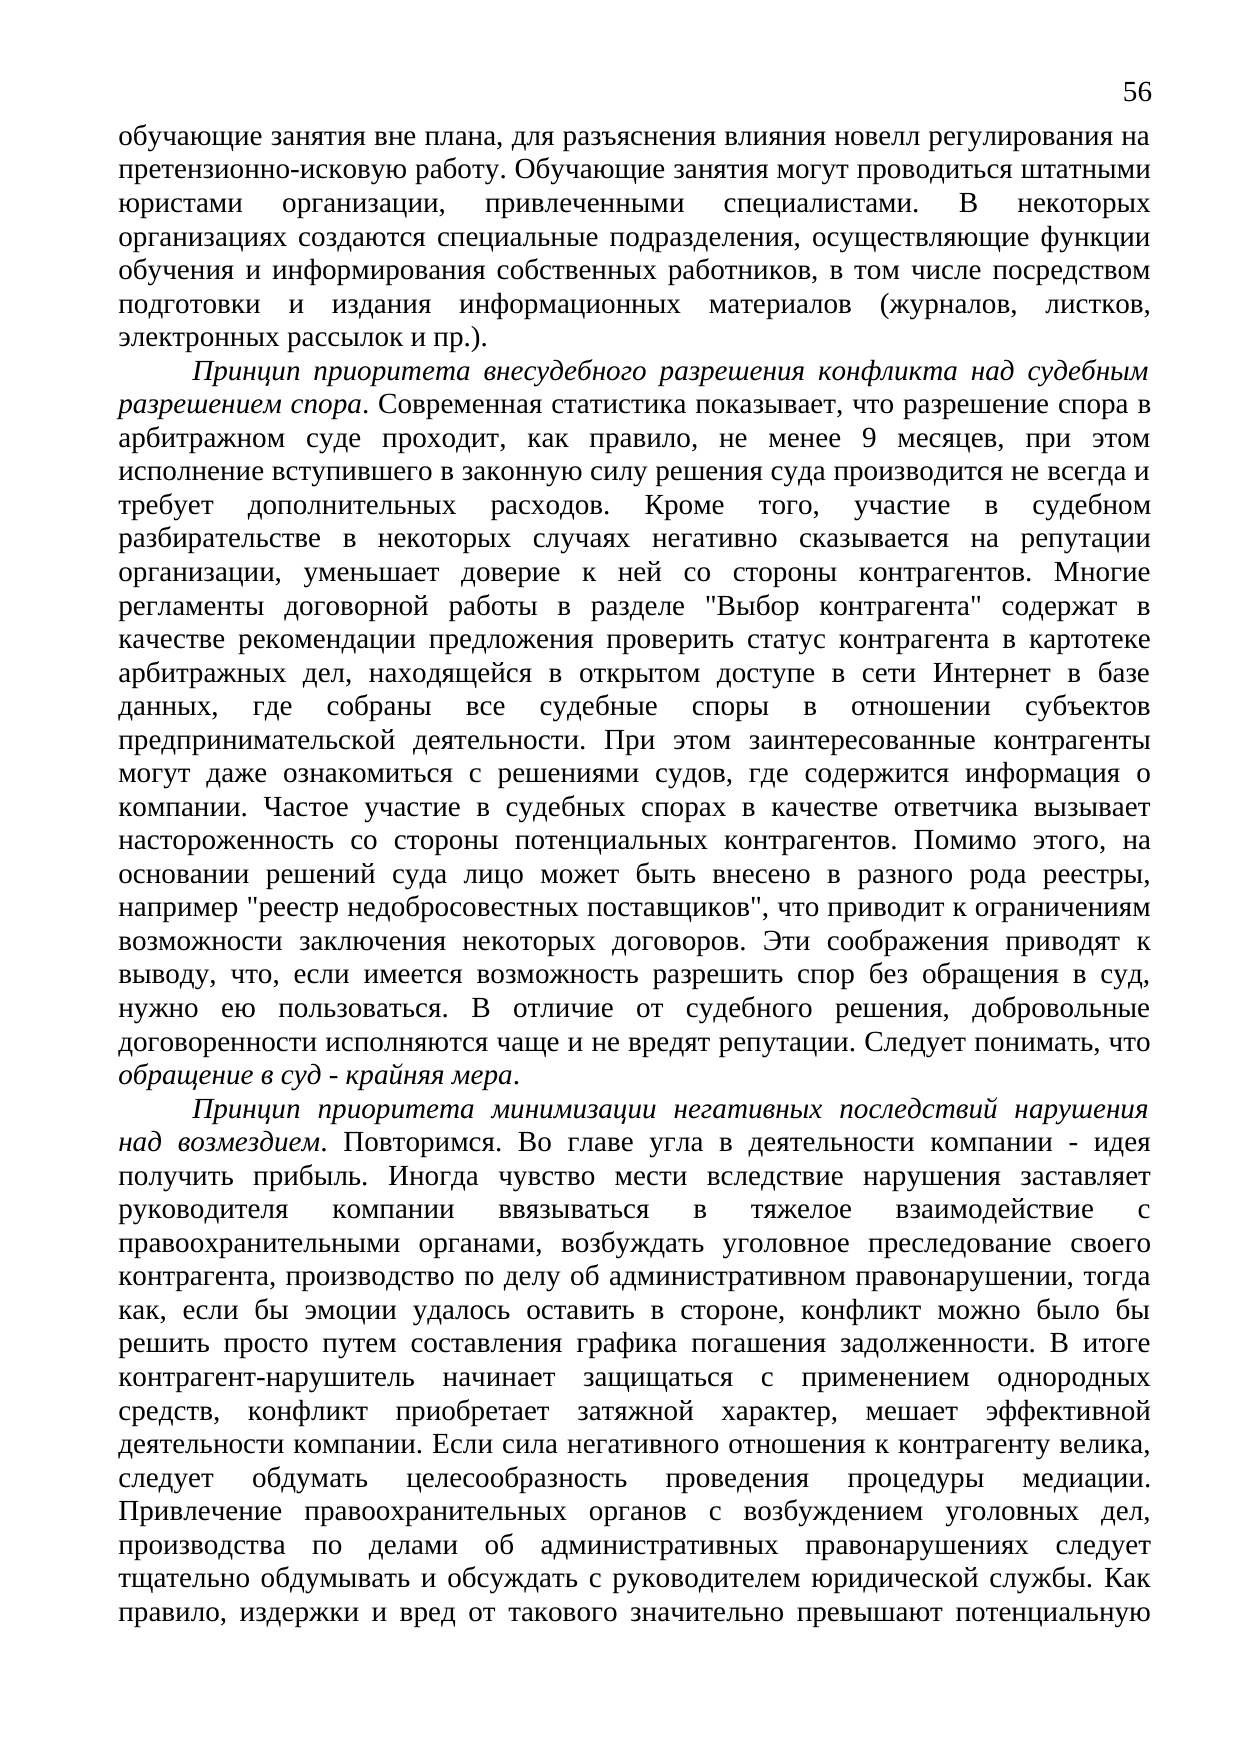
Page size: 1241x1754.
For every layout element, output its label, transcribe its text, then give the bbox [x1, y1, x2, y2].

text Принцип приоритета внесудебного разрешения конфликта над судебным разрешением спора. Современная статистика показывает, что разрешение спора в арбитражном суде проходит, как правило, не менее 9 месяцев, при этом исполнение вступившего в законную силу решения суда производится не всегда и требует дополнительных расходов. Кроме того, участие в судебном разбирательстве в некоторых случаях негативно сказывается на репутации организации, уменьшает доверие к ней со стороны контрагентов. Многие регламенты договорной работы в разделе "Выбор контрагента" содержат в качестве рекомендации предложения проверить статус контрагента в картотеке арбитражных дел, находящейся в открытом доступе в сети Интернет в базе данных, где собраны все судебные споры в отношении субъектов предпринимательской деятельности. При этом заинтересованные контрагенты могут даже ознакомиться с решениями судов, где содержится информация о компании. Частое участие в судебных спорах в качестве ответчика вызывает настороженность со стороны потенциальных контрагентов. Помимо этого, на основании решений суда лицо может быть внесено в разного рода реестры, например "реестр недобросовестных поставщиков", что приводит к ограничениям возможности заключения некоторых договоров. Эти соображения приводят к выводу, что, если имеется возможность разрешить спор без обращения в суд, нужно ею пользоваться. В отличие от судебного решения, добровольные договоренности исполняются чаще и не вредят репутации. Следует понимать, что обращение в суд - крайняя мера. [118, 353, 1152, 1091]
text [118, 118, 1152, 353]
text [118, 1091, 1152, 1627]
